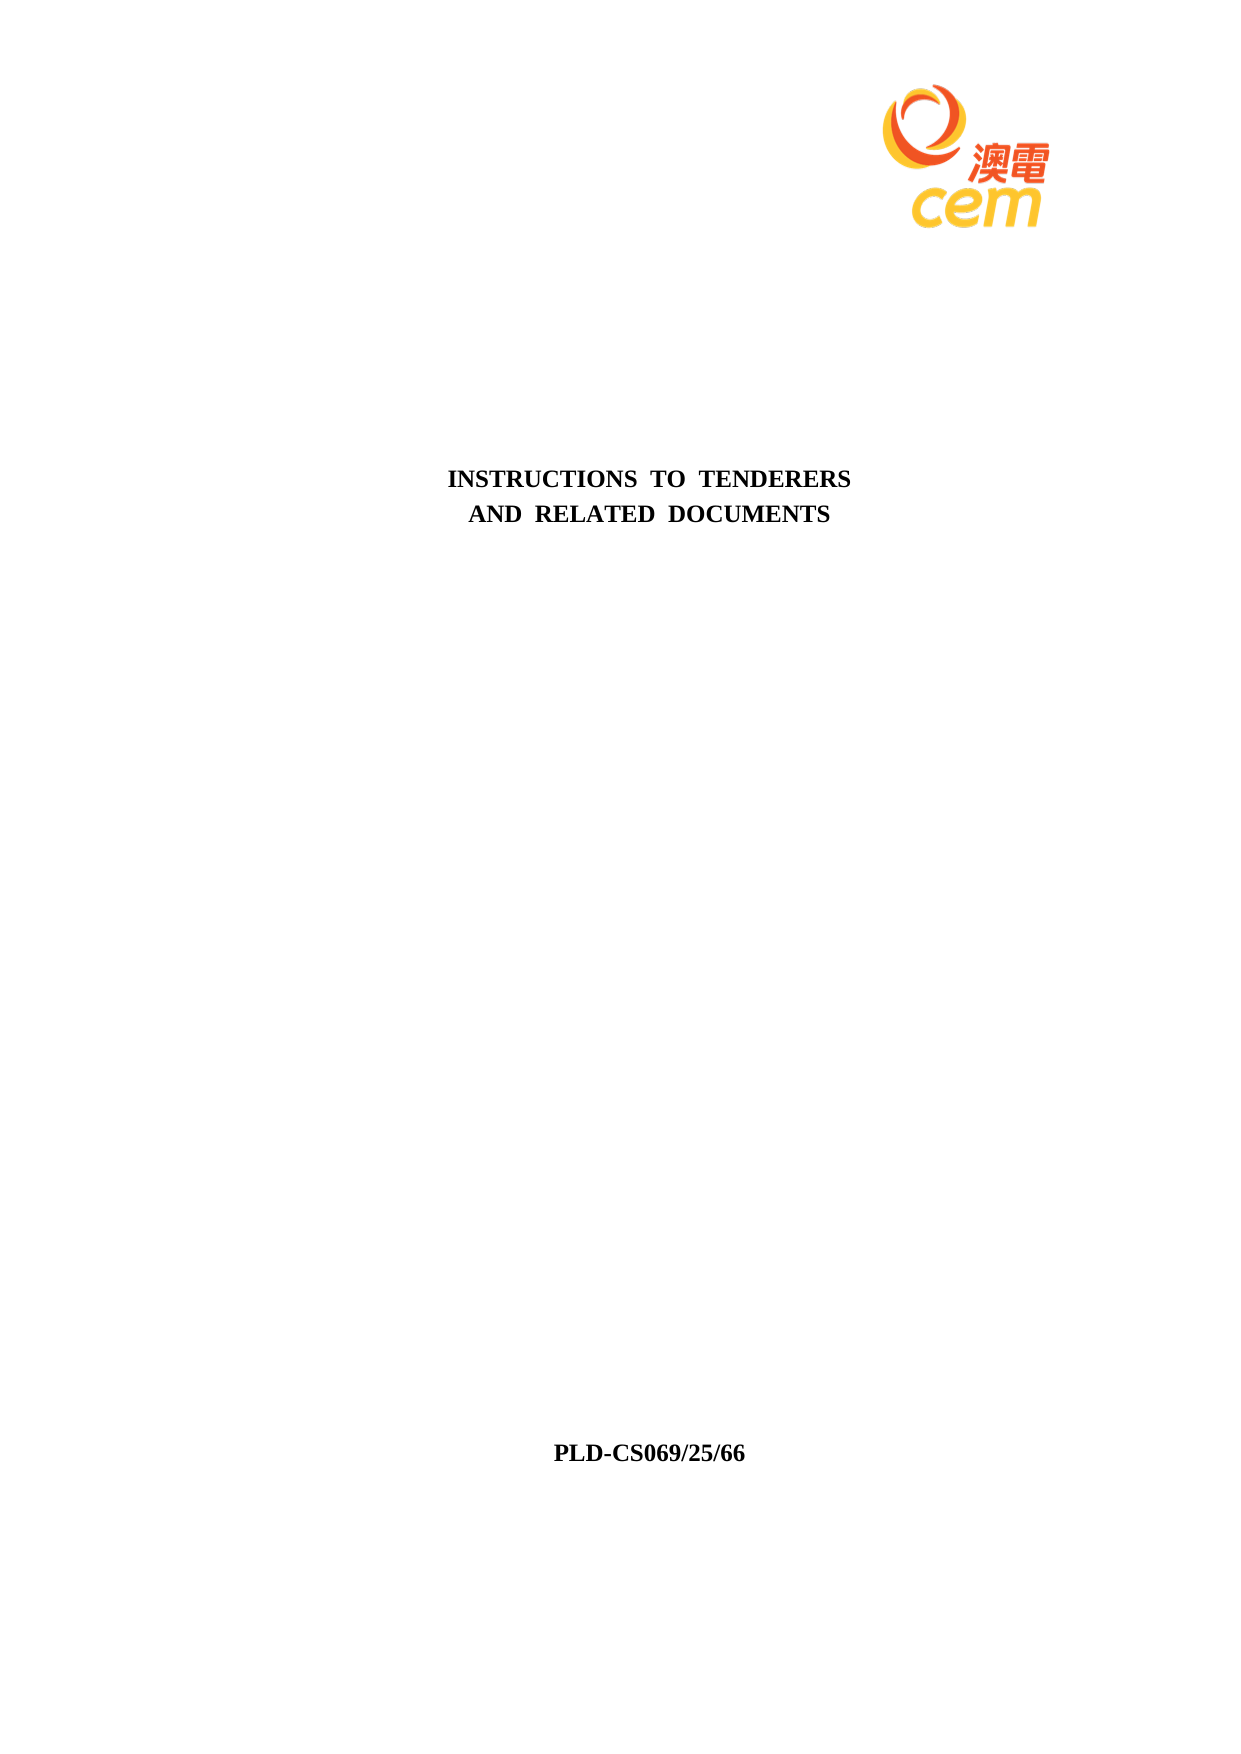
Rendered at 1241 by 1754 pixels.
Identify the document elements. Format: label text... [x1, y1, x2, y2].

text INSTRUCTIONS TO TENDERERS [165, 458, 1134, 493]
text PLD-CS069/25/66 [165, 1438, 1134, 1467]
text AND RELATED DOCUMENTS [165, 493, 1134, 528]
picture [850, 45, 1094, 273]
